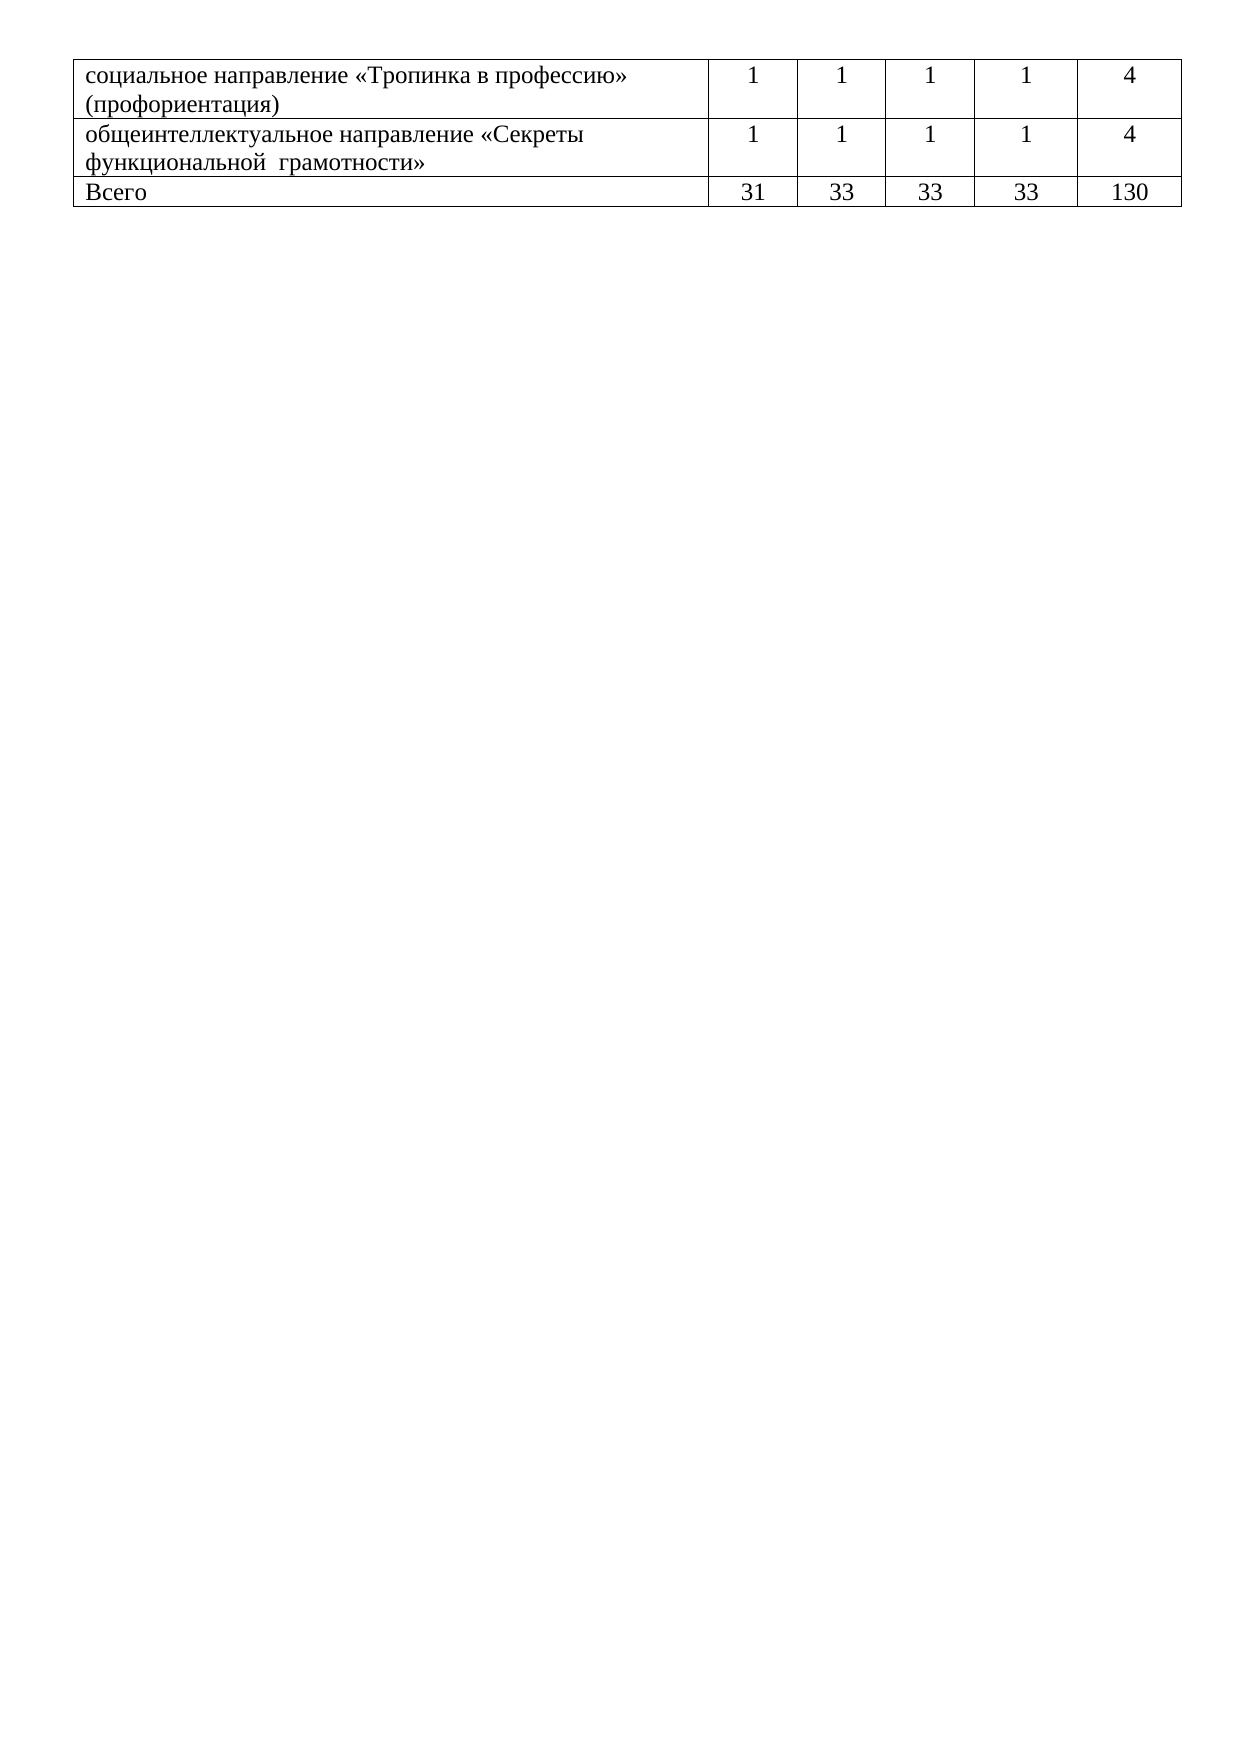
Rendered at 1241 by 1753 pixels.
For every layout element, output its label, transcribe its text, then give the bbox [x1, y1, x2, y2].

table_cell 4 [1078, 119, 1181, 176]
table_cell 130 [1078, 177, 1181, 206]
table_cell 33 [975, 177, 1077, 206]
table_cell 1 [886, 60, 974, 118]
table_cell 1 [975, 60, 1077, 118]
table_cell 1 [975, 119, 1077, 176]
table_cell 1 [798, 60, 885, 118]
table_cell 1 [886, 119, 974, 176]
table_cell социальное направление «Тропинка в профессию» (профориентация) [74, 60, 708, 118]
table_cell Всего [74, 177, 708, 206]
table_cell общеинтеллектуальное направление «Секреты функциональной грамотности» [74, 119, 708, 176]
table_cell 1 [709, 60, 797, 118]
table_cell 4 [1078, 60, 1181, 118]
table_cell 1 [798, 119, 885, 176]
table_cell 33 [798, 177, 885, 206]
table_cell 1 [709, 119, 797, 176]
table_cell 31 [709, 177, 797, 206]
table_cell 33 [886, 177, 974, 206]
